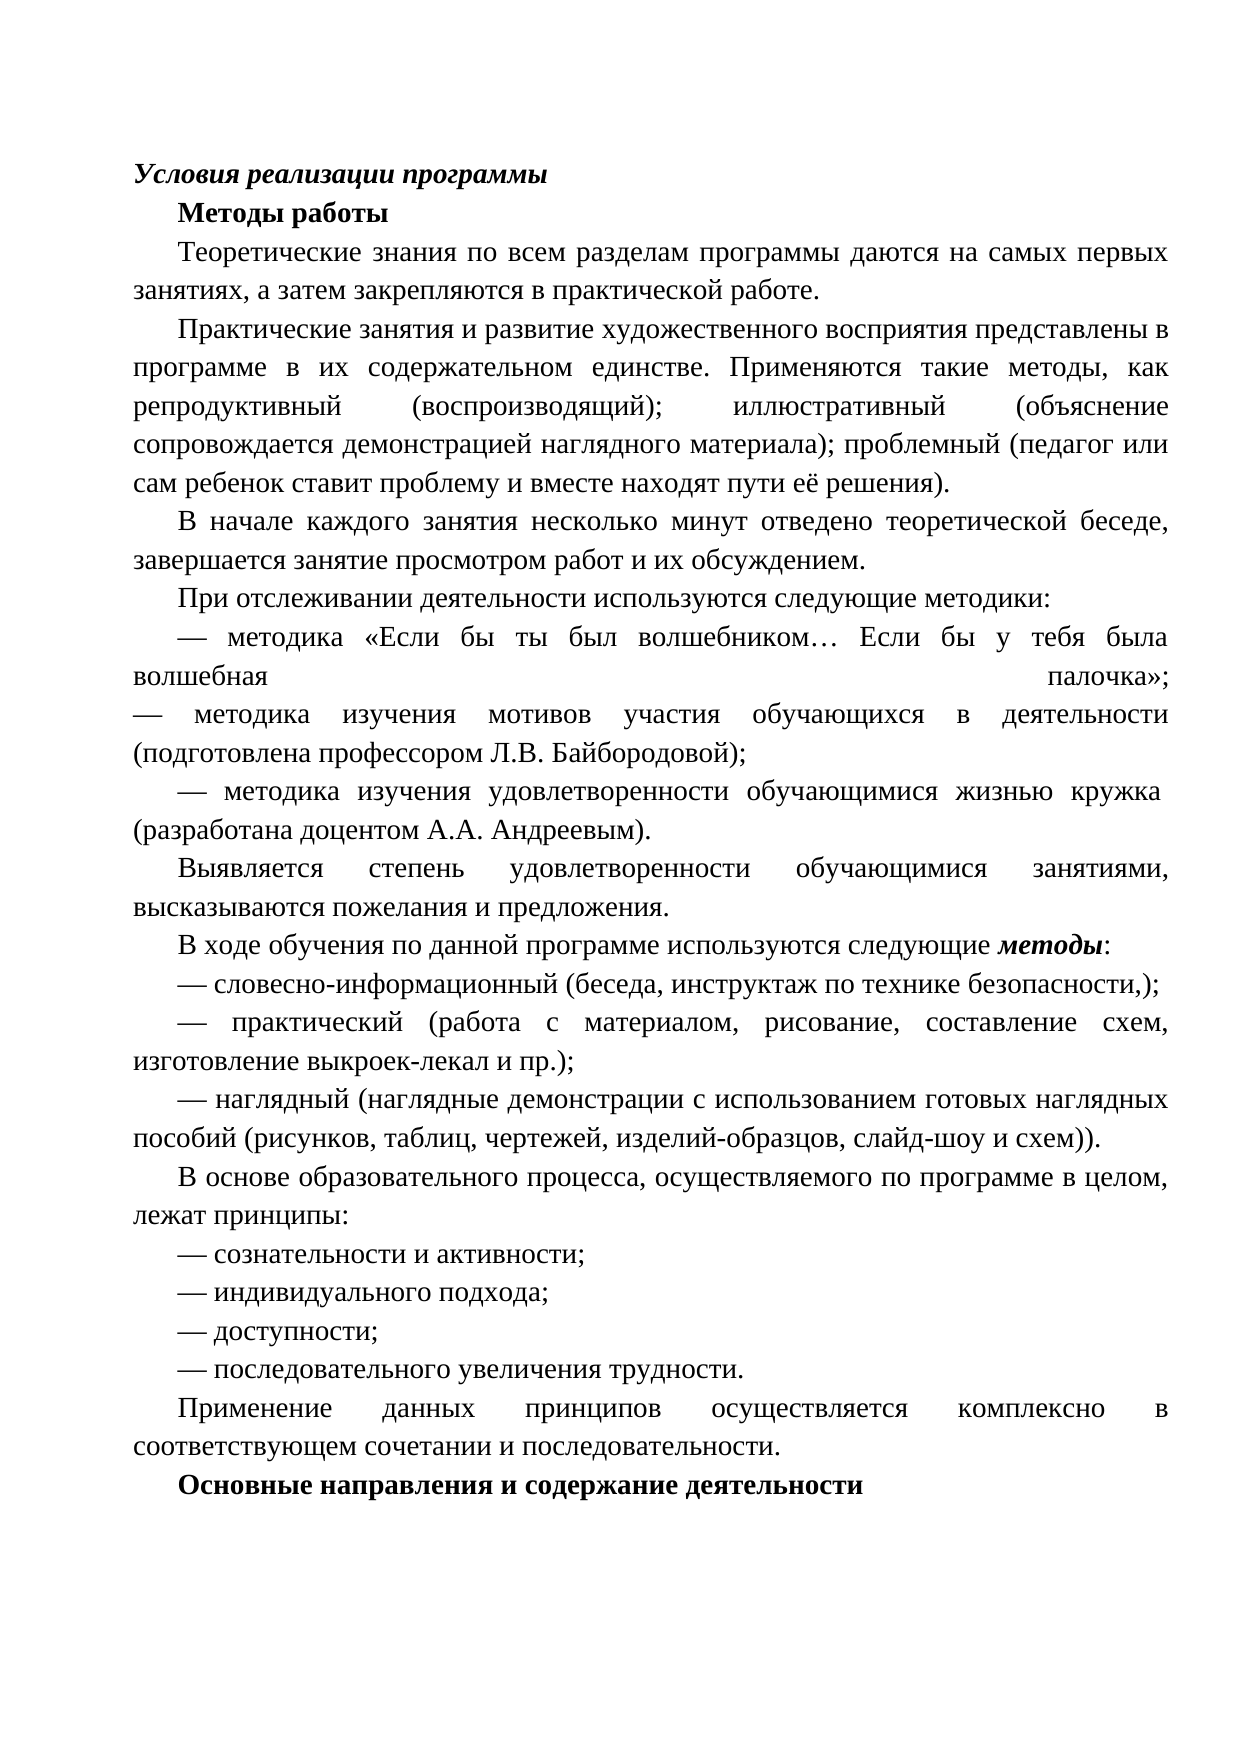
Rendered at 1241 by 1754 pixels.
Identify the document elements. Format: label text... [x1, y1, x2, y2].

text В начале каждого занятия несколько минут отведено теоретической беседе, завершается занятие просмотром работ и их обсуждением. [133, 503, 1169, 576]
text В основе образовательного процесса, осуществляемого по программе в целом, лежат принципы: [133, 1159, 1169, 1231]
text — сознательности и активности; [133, 1236, 1169, 1269]
text При отслеживании деятельности используются следующие методики: [133, 581, 1169, 614]
text Методы работы [133, 195, 1169, 229]
text Практические занятия и развитие художественного восприятия представлены в программе в их содержательном единстве. Применяются такие методы, как репродуктивный (воспроизводящий); иллюстративный (объяснение сопровождается демонстрацией наглядного материала); проблемный (педагог или сам ребенок ставит проблему и вместе находят пути её решения). [133, 311, 1169, 498]
text — словесно-информационный (беседа, инструктаж по технике безопасности,); [133, 966, 1169, 999]
text В ходе обучения по данной программе используются следующие методы: [133, 927, 1169, 961]
text — методика изучения удовлетворенности обучающимися жизнью кружка (разработана доцентом А.А. Андреевым). [133, 773, 1169, 845]
text Основные направления и содержание деятельности [133, 1467, 1169, 1501]
text — наглядный (наглядные демонстрации с использованием готовых наглядных пособий (рисунков, таблиц, чертежей, изделий-образцов, слайд-шоу и схем)). [133, 1082, 1169, 1154]
text — доступности; [133, 1313, 1169, 1346]
text Применение данных принципов осуществляется комплексно в соответствующем сочетании и последовательности. [133, 1390, 1169, 1462]
text — методика «Если бы ты был волшебником… Если бы у тебя была волшебная палочка»; — методика изучения мотивов участия обучающихся в деятельности (подготовлена профессором Л.В. Байбородовой); [133, 619, 1169, 768]
text — практический (работа с материалом, рисование, составление схем, изготовление выкроек-лекал и пр.); [133, 1004, 1169, 1077]
text — последовательного увеличения трудности. [133, 1351, 1169, 1385]
text — индивидуального подхода; [133, 1274, 1169, 1308]
text Выявляется степень удовлетворенности обучающимися занятиями, высказываются пожелания и предложения. [133, 850, 1169, 922]
text Условия реализации программы [133, 157, 1152, 190]
text Теоретические знания по всем разделам программы даются на самых первых занятиях, а затем закрепляются в практической работе. [133, 234, 1169, 306]
